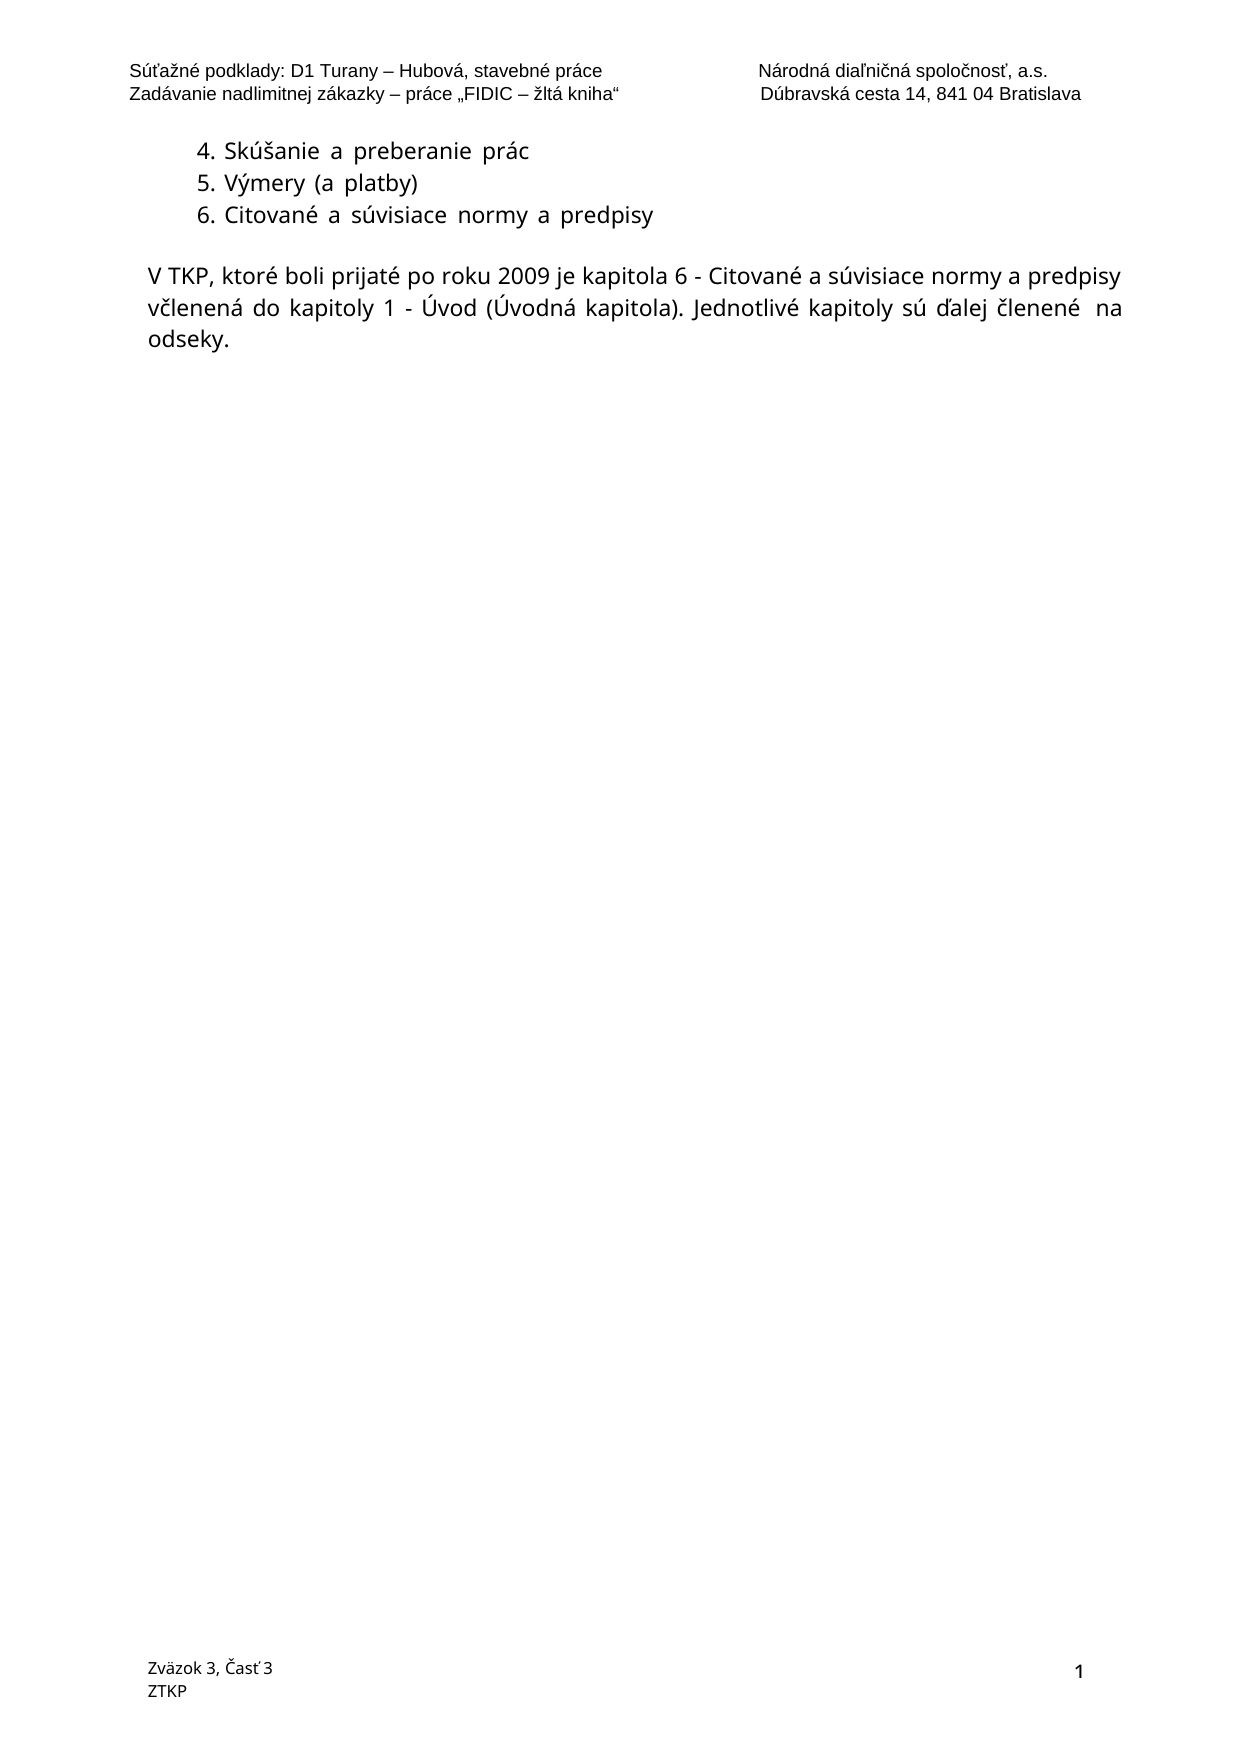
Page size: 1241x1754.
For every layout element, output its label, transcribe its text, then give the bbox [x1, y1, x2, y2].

list Skúšanie a preberanie prác [197, 135, 1134, 166]
list Výmery (a platby) [197, 167, 1134, 198]
text V TKP, ktoré boli prijaté po roku 2009 je kapitola 6 - Citované a súvisiace normy a predpisy včlenená do kapitoly 1 - Úvod (Úvodná kapitola). Jednotlivé kapitoly sú ďalej členené na odseky. [148, 260, 1123, 354]
list Citované a súvisiace normy a predpisy [197, 198, 1134, 230]
